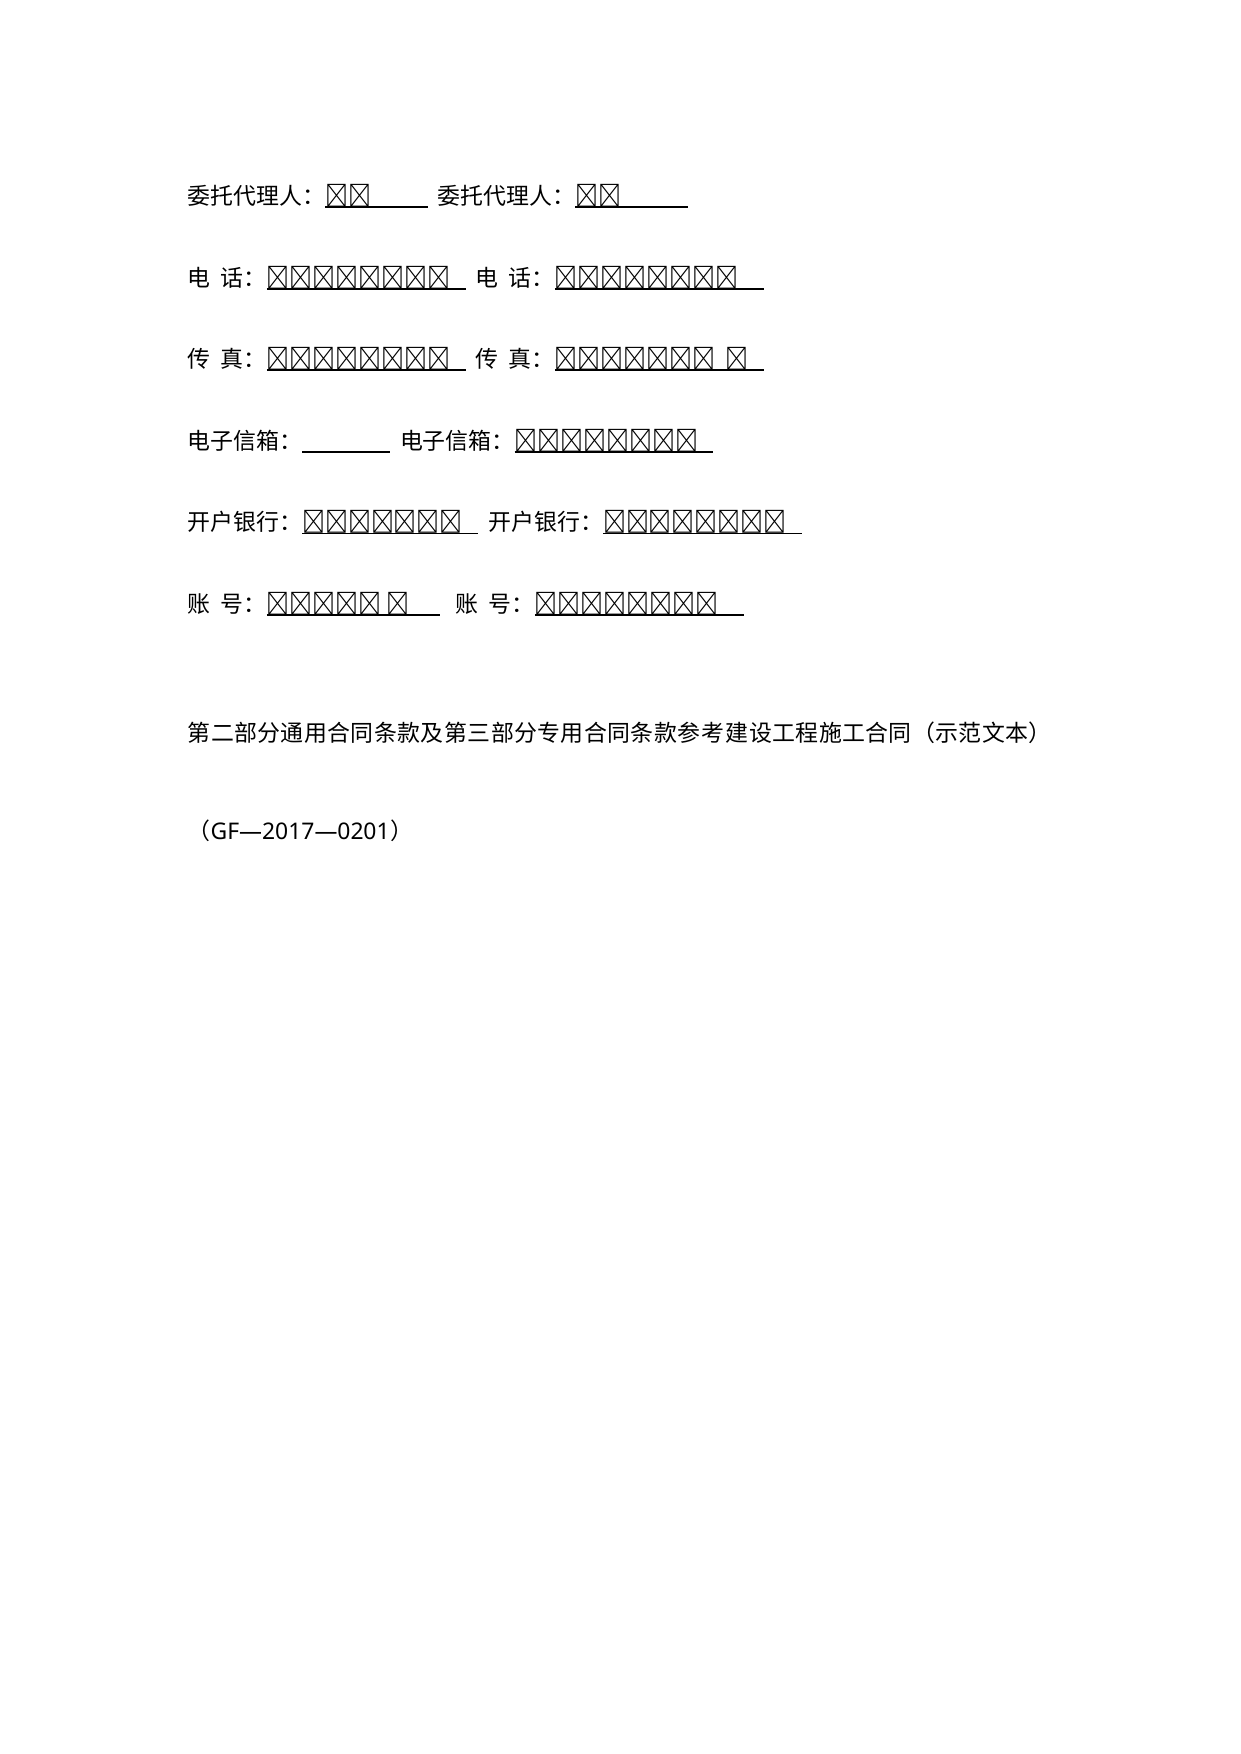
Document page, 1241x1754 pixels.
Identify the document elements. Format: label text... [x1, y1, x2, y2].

text 电 话： 电 话： [187, 243, 1053, 308]
text 电子信箱： 电子信箱： [187, 407, 1053, 472]
text 第二部分通用合同条款及第三部分专用合同条款参考建设工程施工合同（示范文本）（GF—2017—0201） [187, 699, 1053, 862]
text 委托代理人： 委托代理人： [187, 162, 1053, 227]
text 开户银行： 开户银行： [187, 488, 1053, 553]
text 账 号：  账 号： [187, 570, 1053, 635]
text 传 真： 传 真：  [187, 325, 1053, 390]
